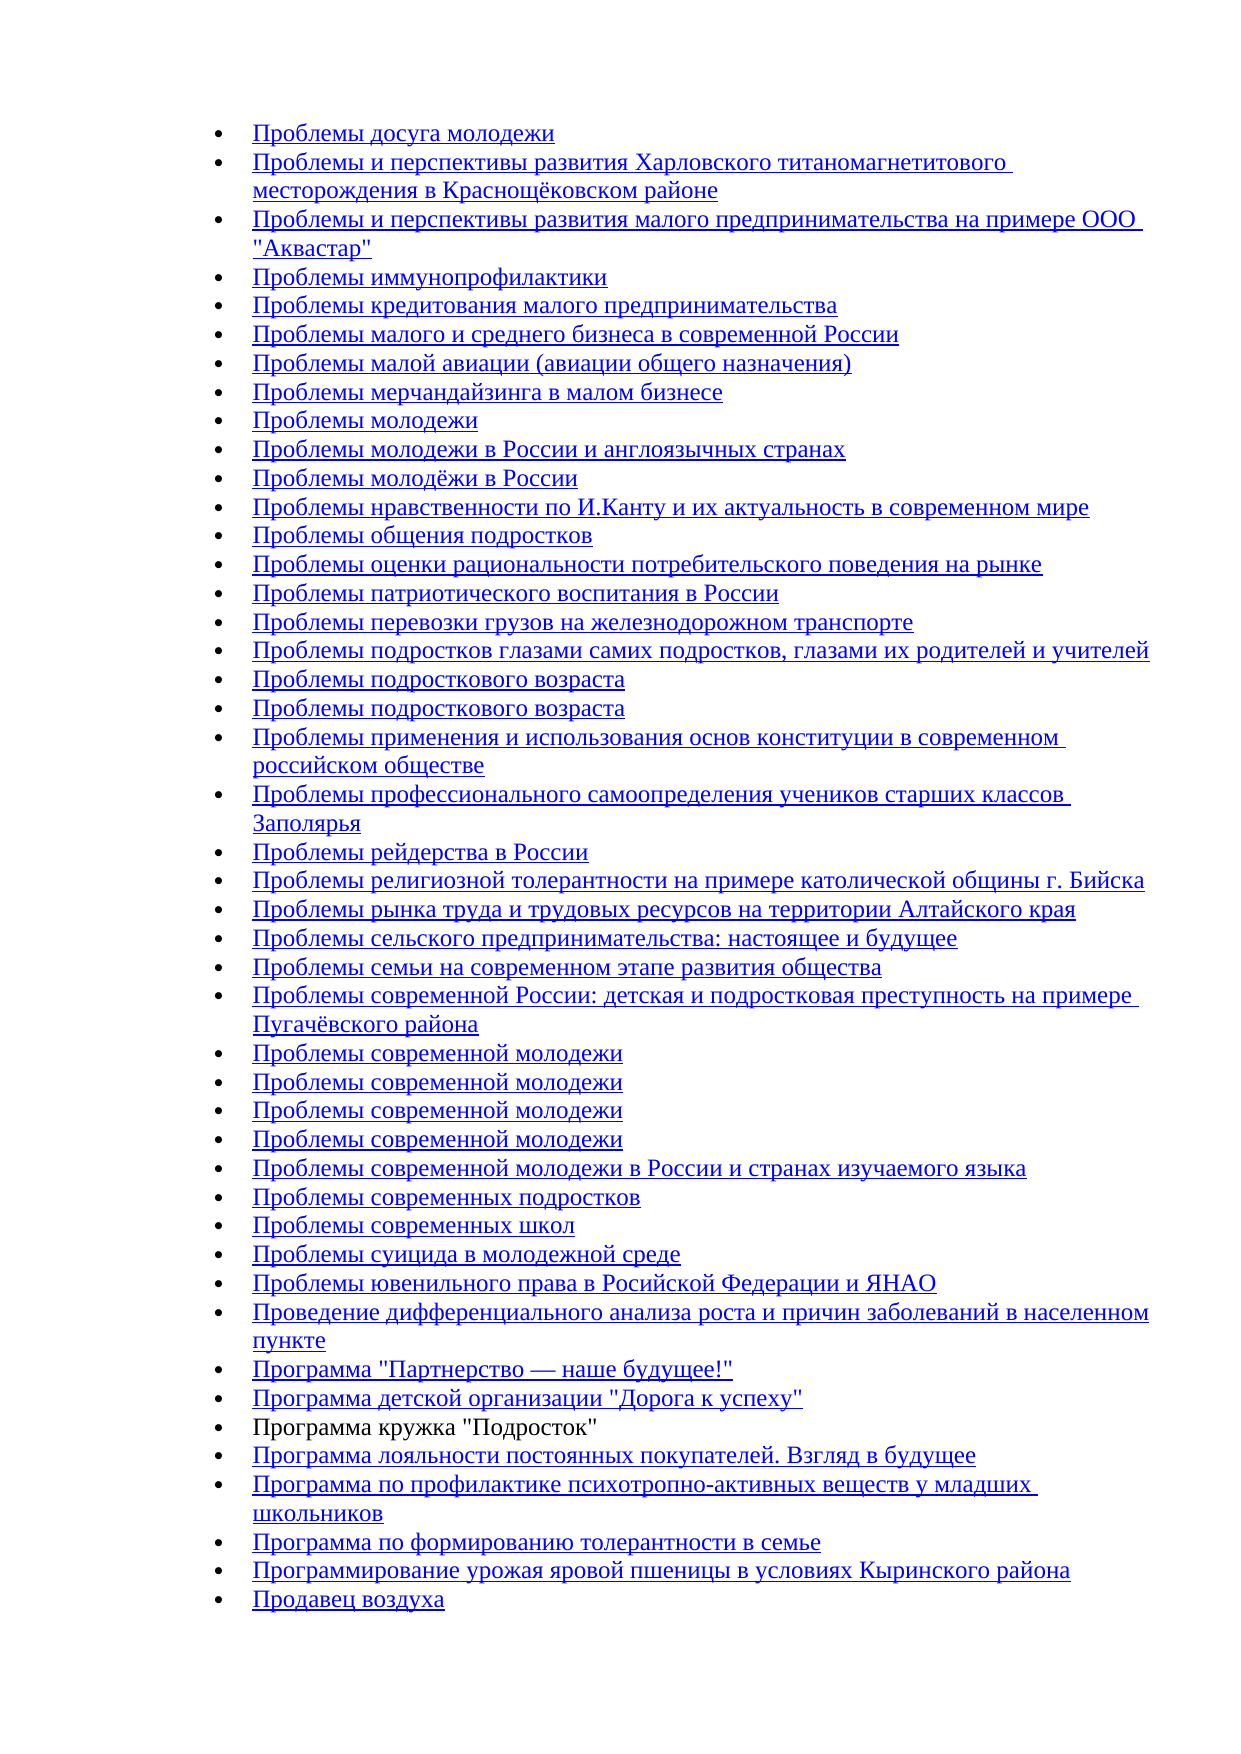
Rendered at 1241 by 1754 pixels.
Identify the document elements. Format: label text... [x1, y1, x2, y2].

list Программирование урожая яровой пшеницы в условиях Кыринского района [215, 1556, 1152, 1584]
list Проблемы досуга молодежи [215, 118, 1152, 147]
list Проблемы молодежи [215, 406, 1152, 434]
list Проблемы ювенильного права в Росийской Федерации и ЯНАО [215, 1268, 1152, 1297]
list Проблемы оценки рациональности потребительского поведения на рынке [215, 549, 1152, 578]
list Проблемы современной молодежи [215, 1038, 1152, 1067]
list Проблемы иммунопрофилактики [215, 262, 1152, 291]
list Проблемы профессионального самоопределения учеников старших классов Заполярья [215, 779, 1152, 837]
list Проблемы подросткового возраста [215, 693, 1152, 722]
list Проблемы молодежи в России и англоязычных странах [215, 434, 1152, 463]
list Проблемы сельского предпринимательства: настоящее и будущее [215, 923, 1152, 952]
list Проведение дифференциального анализа роста и причин заболеваний в населенном пункте [215, 1297, 1152, 1354]
list Проблемы кредитования малого предпринимательства [215, 291, 1152, 319]
list Проблемы патриотического воспитания в России [215, 578, 1152, 607]
list Проблемы рынка труда и трудовых ресурсов на территории Алтайского края [215, 894, 1152, 923]
list Проблемы современной молодежи в России и странах изучаемого языка [215, 1153, 1152, 1182]
list Проблемы подростков глазами самих подростков, глазами их родителей и учителей [215, 636, 1152, 664]
list Проблемы подросткового возраста [215, 664, 1152, 693]
list Продавец воздуха [215, 1584, 1152, 1613]
list Проблемы и перспективы развития малого предпринимательства на примере ООО "Аквастар" [215, 204, 1152, 262]
list Проблемы современных подростков [215, 1182, 1152, 1211]
list Проблемы современной молодежи [215, 1096, 1152, 1124]
list Программа по профилактике психотропно-активных веществ у младших школьников [215, 1469, 1152, 1527]
list Проблемы молодёжи в России [215, 463, 1152, 492]
list Проблемы применения и использования основ конституции в современном российском обществе [215, 722, 1152, 779]
list Проблемы и перспективы развития Харловского титаномагнетитового месторождения в Краснощёковском районе [215, 147, 1152, 204]
list Проблемы современной молодежи [215, 1067, 1152, 1096]
list Проблемы современной России: детская и подростковая преступность на примере Пугачёвского района [215, 981, 1152, 1038]
list Проблемы малой авиации (авиации общего назначения) [215, 348, 1152, 377]
list Проблемы суицида в молодежной среде [215, 1239, 1152, 1268]
list Проблемы общения подростков [215, 521, 1152, 549]
list Проблемы семьи на современном этапе развития общества [215, 952, 1152, 981]
list Программа по формированию толерантности в семье [215, 1527, 1152, 1556]
list Проблемы рейдерства в России [215, 837, 1152, 866]
list Проблемы нравственности по И.Канту и их актуальность в современном мире [215, 492, 1152, 521]
list Проблемы современных школ [215, 1211, 1152, 1239]
list Программа лояльности постоянных покупателей. Взгляд в будущее [215, 1441, 1152, 1469]
list Проблемы религиозной толерантности на примере католической общины г. Бийска [215, 866, 1152, 894]
list Проблемы современной молодежи [215, 1124, 1152, 1153]
list Проблемы перевозки грузов на железнодорожном транспорте [215, 607, 1152, 636]
list Программа детской организации "Дорога к успеху" [215, 1383, 1152, 1412]
list Проблемы малого и среднего бизнеса в современной России [215, 319, 1152, 348]
list Программа "Партнерство — наше будущее!" [215, 1354, 1152, 1383]
list Программа кружка "Подросток" [215, 1412, 1152, 1441]
list Проблемы мерчандайзинга в малом бизнесе [215, 377, 1152, 406]
